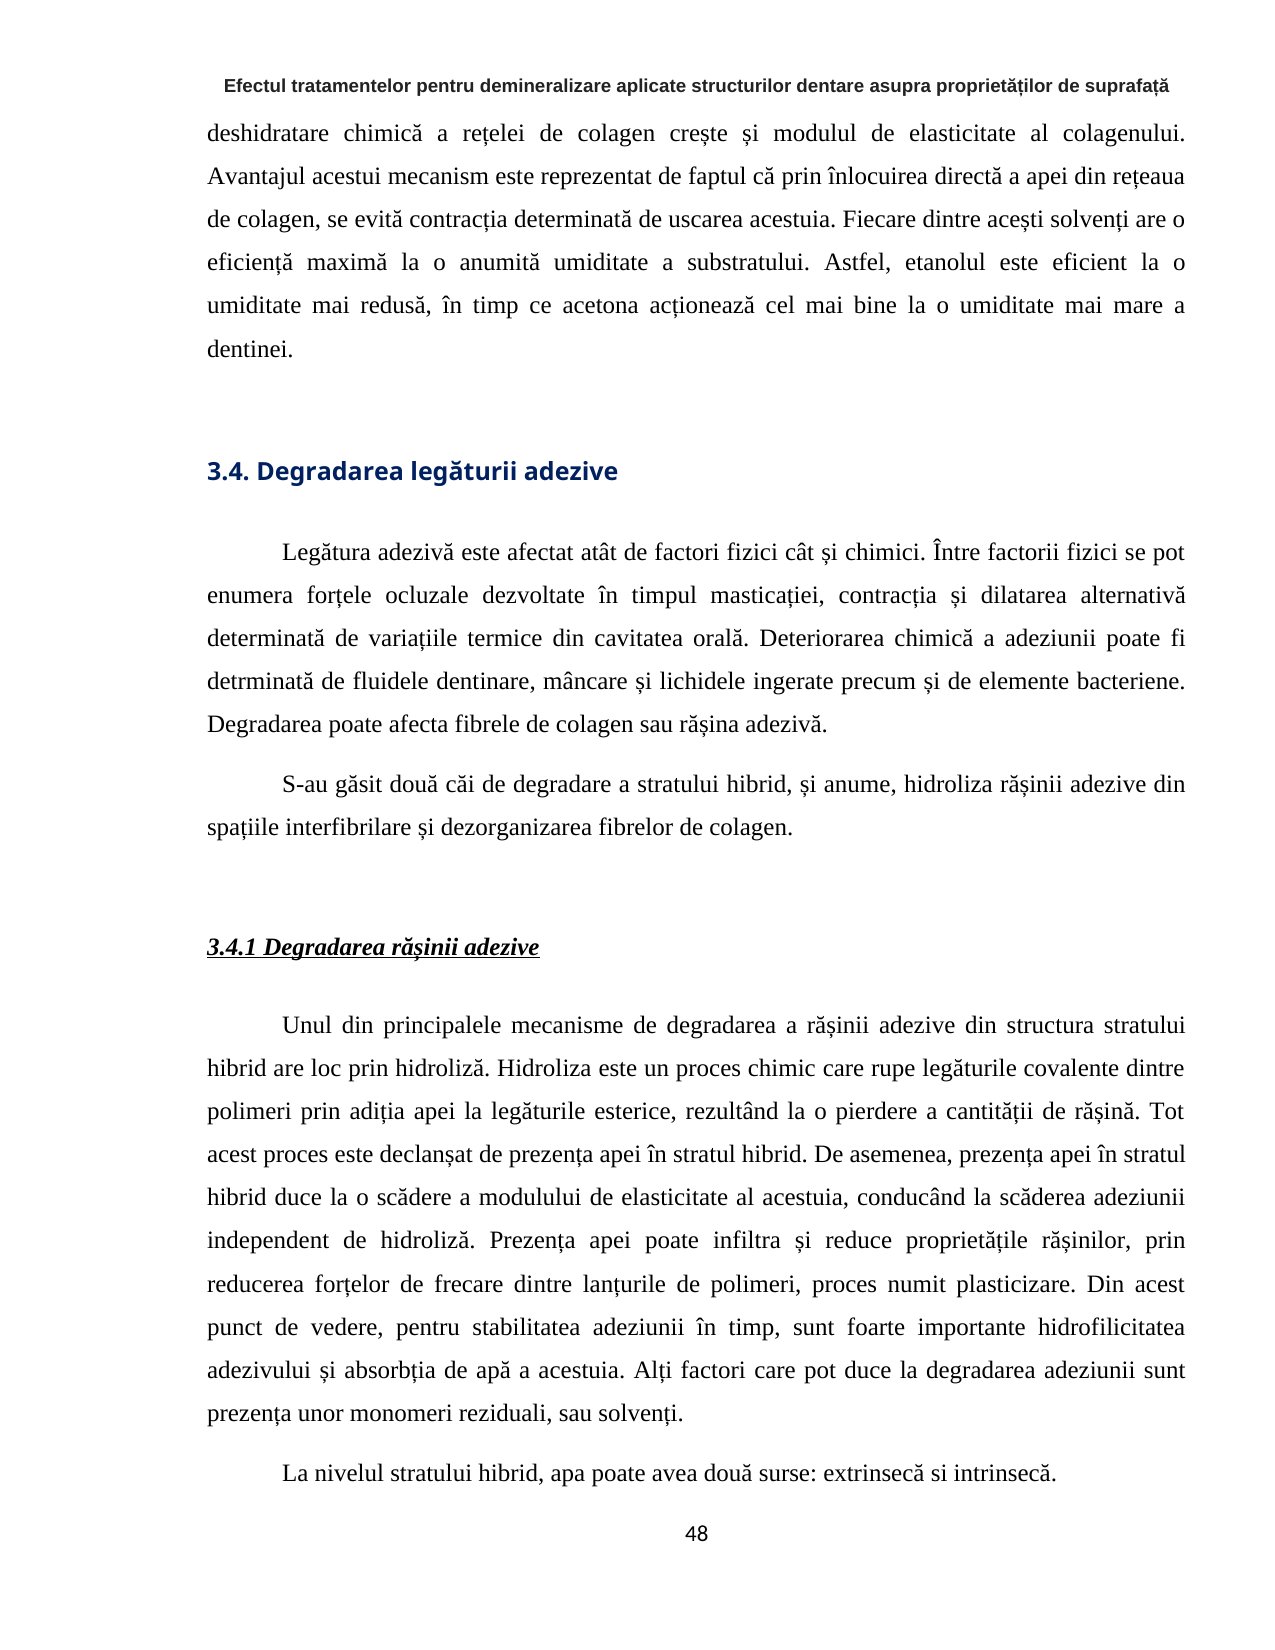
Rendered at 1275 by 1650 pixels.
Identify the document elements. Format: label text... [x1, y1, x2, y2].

subtitle 3.4. Degradarea legăturii adezive [207, 453, 1186, 487]
subtitle 3.4.1 Degradarea rășinii adezive [207, 932, 1186, 961]
text S-au găsit două căi de degradare a stratului hibrid, și anume, hidroliza rășinii adezive din spațiile interfibrilare și dezorganizarea fibrelor de colagen. [207, 769, 1186, 841]
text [207, 118, 1186, 362]
text Unul din principalele mecanisme de degradarea a rășinii adezive din structura stratului hibrid are loc prin hidroliză. Hidroliza este un proces chimic care rupe legăturile covalente dintre polimeri prin adiția apei la legăturile esterice, rezultând la o pierdere a cantității de rășină. Tot acest proces este declanșat de prezența apei în stratul hibrid. De asemenea, prezența apei în stratul hibrid duce la o scădere a modulului de elasticitate al acestuia, conducând la scăderea adeziunii independent de hidroliză. Prezența apei poate infiltra și reduce proprietățile rășinilor, prin reducerea forțelor de frecare dintre lanțurile de polimeri, proces numit plasticizare. Din acest punct de vedere, pentru stabilitatea adeziunii în timp, sunt foarte importante hidrofilicitatea adezivului și absorbția de apă a acestuia. Alți factori care pot duce la degradarea adeziunii sunt prezența unor monomeri reziduali, sau solvenți. [207, 1010, 1186, 1427]
text Legătura adezivă este afectat atât de factori fizici cât și chimici. Între factorii fizici se pot enumera forțele ocluzale dezvoltate în timpul masticației, contracția și dilatarea alternativă determinată de variațiile termice din cavitatea orală. Deteriorarea chimică a adeziunii poate fi detrminată de fluidele dentinare, mâncare și lichidele ingerate precum și de elemente bacteriene. Degradarea poate afecta fibrele de colagen sau rășina adezivă. [207, 537, 1186, 738]
text La nivelul stratului hibrid, apa poate avea două surse: extrinsecă si intrinsecă. [207, 1458, 1186, 1487]
